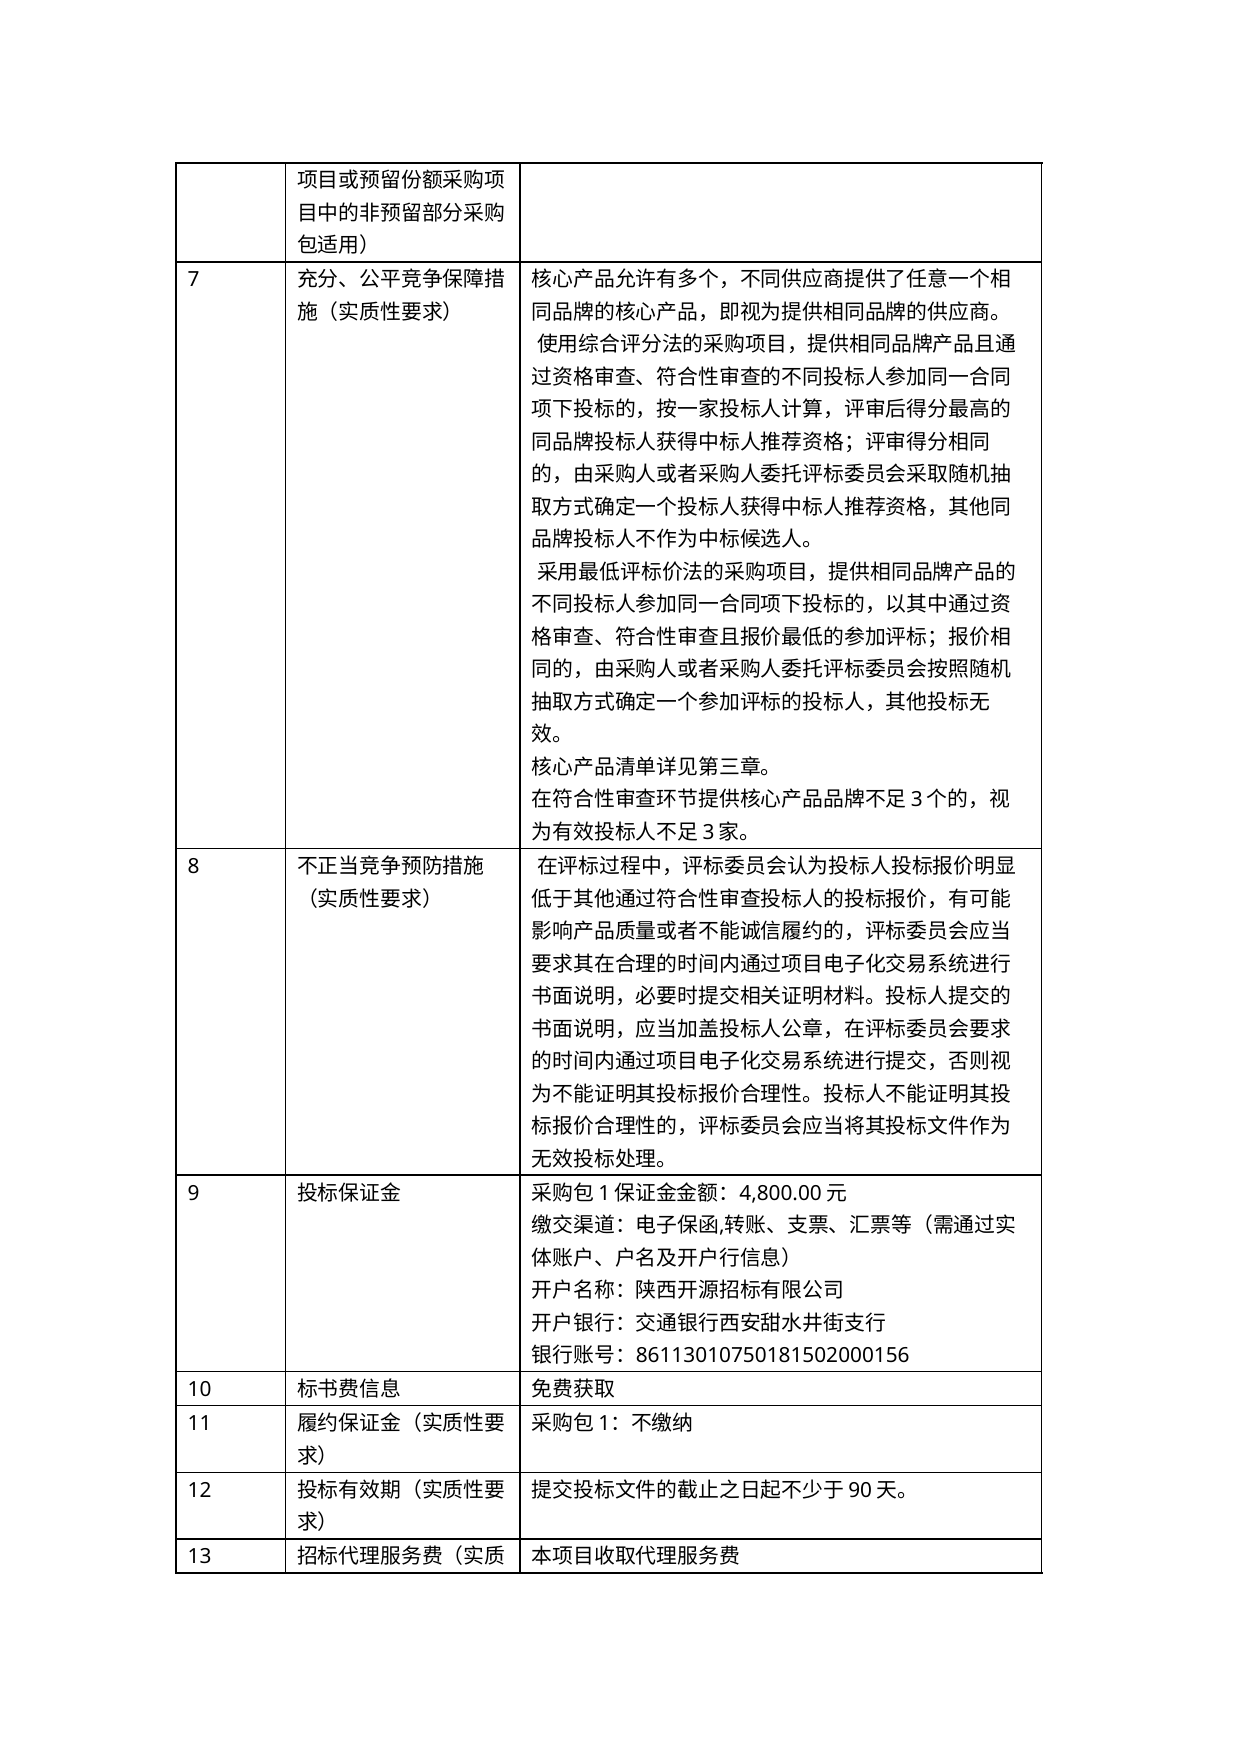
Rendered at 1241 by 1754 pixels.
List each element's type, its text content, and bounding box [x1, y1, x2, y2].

table_cell 采购包1保证金金额：4,800.00元 缴交渠道：电子保函,转账、支票、汇票等（需通过实体账户、户名及开户行信息） 开户名称：陕西开源招标有限公司 开户银行：交通银行西安甜水井街支行 银行账号：86113010750181502000156 [521, 1176, 1041, 1371]
table_cell 9 [177, 1176, 285, 1371]
table_cell 提交投标文件的截止之日起不少于90天。 [521, 1473, 1041, 1538]
table_cell 在评标过程中，评标委员会认为投标人投标报价明显低于其他通过符合性审查投标人的投标报价，有可能影响产品质量或者不能诚信履约的，评标委员会应当要求其在合理的时间内通过项目电子化交易系统进行书面说明，必要时提交相关证明材料。投标人提交的书面说明，应当加盖投标人公章，在评标委员会要求的时间内通过项目电子化交易系统进行提交，否则视为不能证明其投标报价合理性。投标人不能证明其投标报价合理性的，评标委员会应当将其投标文件作为无效投标处理。 [521, 849, 1041, 1174]
table_cell 12 [177, 1473, 285, 1538]
table_cell 不正当竞争预防措施（实质性要求） [286, 849, 519, 1174]
table_cell 投标保证金 [286, 1176, 519, 1371]
table_cell 8 [177, 849, 285, 1174]
table_cell 投标有效期（实质性要求） [286, 1473, 519, 1538]
table_cell 13 [177, 1540, 285, 1572]
table_cell 免费获取 [521, 1372, 1041, 1405]
table_cell 6 [177, 164, 285, 261]
table_cell 11 [177, 1406, 285, 1471]
table_cell 履约保证金（实质性要求） [286, 1406, 519, 1471]
table_cell 招标代理服务费（实质性要求） [286, 1540, 519, 1572]
table_cell 10 [177, 1372, 285, 1405]
table_cell 核心产品允许有多个，不同供应商提供了任意一个相同品牌的核心产品，即视为提供相同品牌的供应商。 使用综合评分法的采购项目，提供相同品牌产品且通过资格审查、符合性审查的不同投标人参加同一合同项下投标的，按一家投标人计算，评审后得分最高的同品牌投标人获得中标人推荐资格；评审得分相同的，由采购人或者采购人委托评标委员会采取随机抽取方式确定一个投标人获得中标人推荐资格，其他同品牌投标人不作为中标候选人。 采用最低评标价法的采购项目，提供相同品牌产品的不同投标人参加同一合同项下投标的，以其中通过资格审查、符合性审查且报价最低的参加评标；报价相同的，由采购人或者采购人委托评标委员会按照随机抽取方式确定一个参加评标的投标人，其他投标无效。 核心产品清单详见第三章。 在符合性审查环节提供核心产品品牌不足3个的，视为有效投标人不足3家。 [521, 263, 1041, 848]
table_cell 采购包1：不缴纳 [521, 1406, 1041, 1471]
table_cell 7 [177, 263, 285, 848]
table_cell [521, 164, 1041, 261]
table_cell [521, 1540, 1041, 1572]
table_cell 标书费信息 [286, 1372, 519, 1405]
table_cell 充分、公平竞争保障措施（实质性要求） [286, 263, 519, 848]
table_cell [286, 164, 519, 261]
